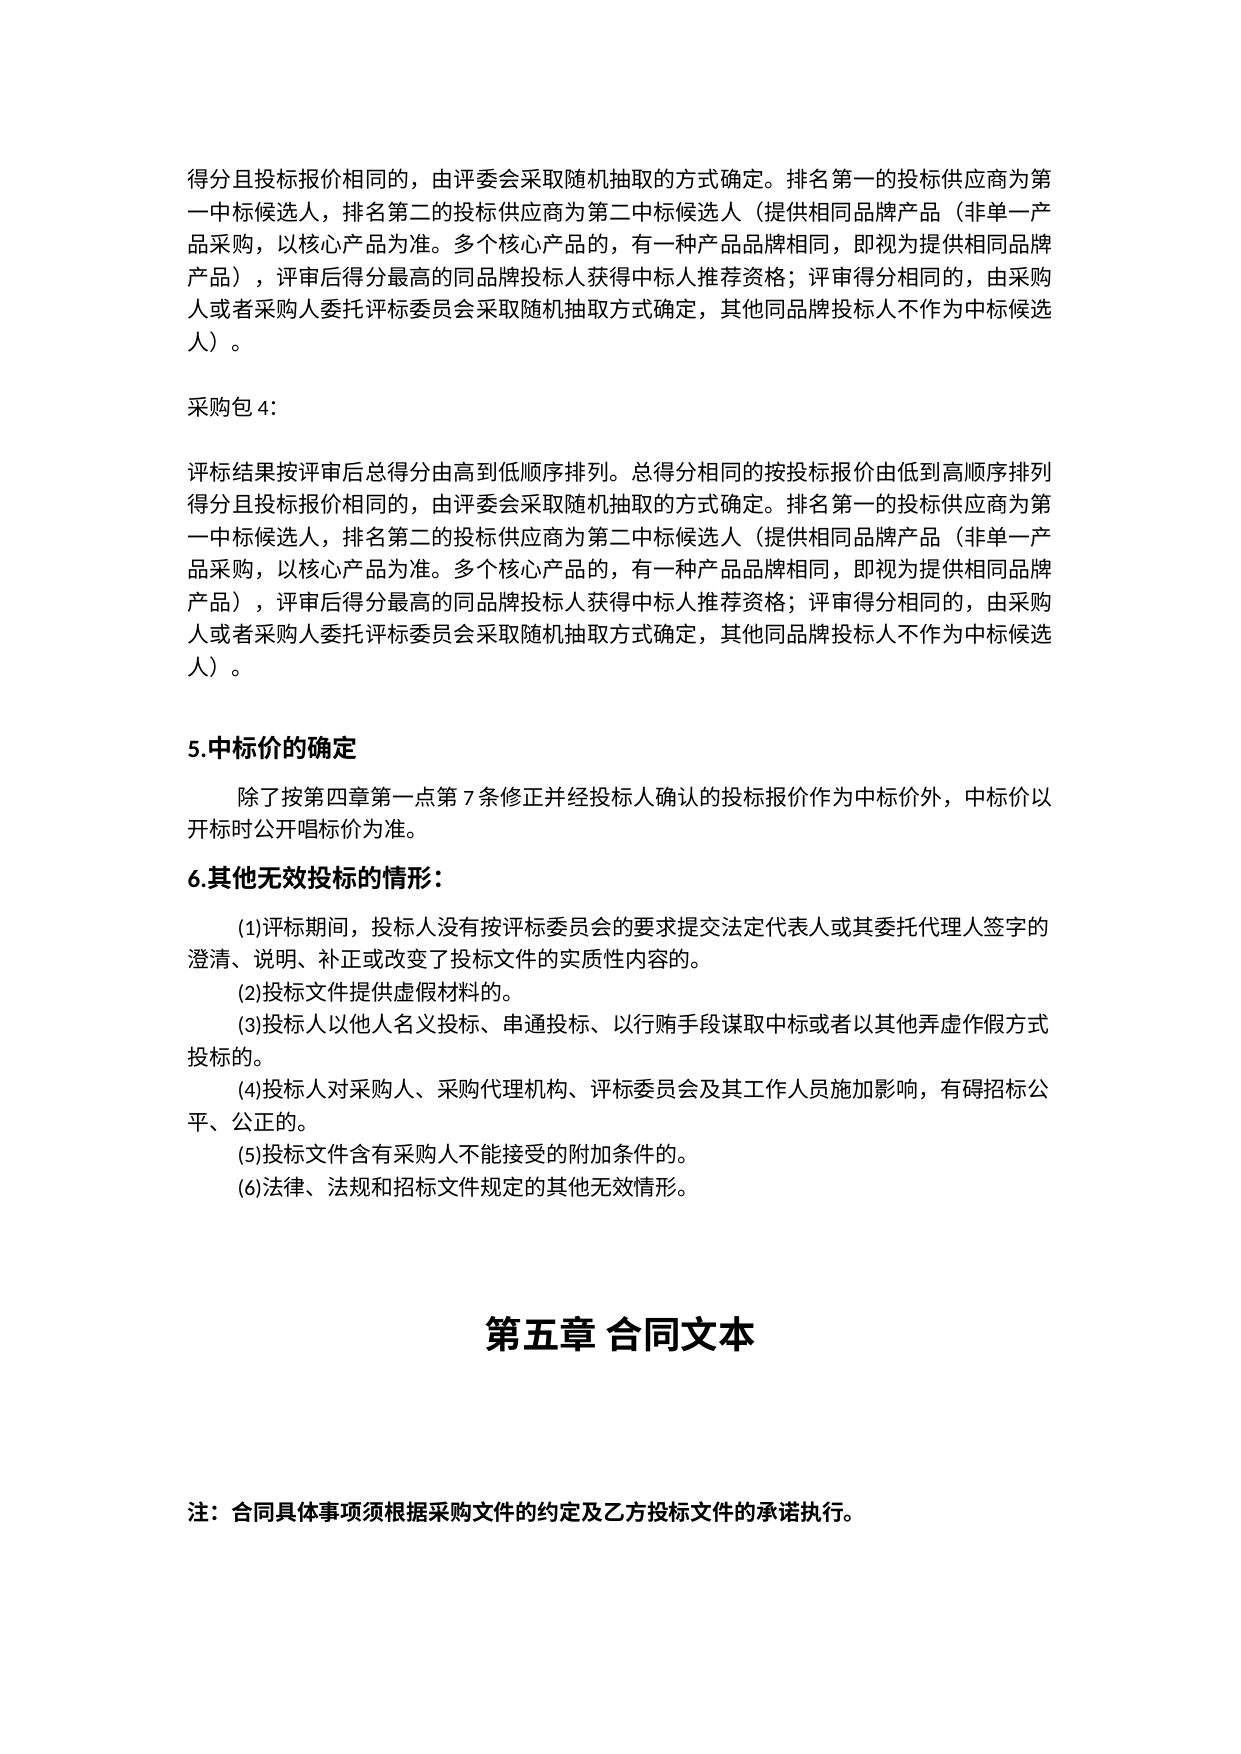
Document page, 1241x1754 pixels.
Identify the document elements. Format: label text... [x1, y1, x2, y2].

text 采购包4： [187, 389, 1053, 422]
text (1)评标期间，投标人没有按评标委员会的要求提交法定代表人或其委托代理人签字的澄清、说明、补正或改变了投标文件的实质性内容的。 [187, 909, 1053, 974]
text 6.其他无效投标的情形： [187, 844, 1053, 909]
text (4)投标人对采购人、采购代理机构、评标委员会及其工作人员施加影响，有碍招标公平、公正的。 [187, 1072, 1053, 1137]
text (3)投标人以他人名义投标、串通投标、以行贿手段谋取中标或者以其他弄虚作假方式投标的。 [187, 1007, 1053, 1072]
text (2)投标文件提供虚假材料的。 [187, 974, 1053, 1007]
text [187, 162, 1053, 357]
text (6)法律、法规和招标文件规定的其他无效情形。 [187, 1169, 1053, 1202]
text 注：合同具体事项须根据采购文件的约定及乙方投标文件的承诺执行。 [187, 1494, 1053, 1527]
text 5.中标价的确定 [187, 714, 1053, 779]
text 第五章 合同文本 [187, 1299, 1053, 1364]
text (5)投标文件含有采购人不能接受的附加条件的。 [187, 1137, 1053, 1169]
text 除了按第四章第一点第7条修正并经投标人确认的投标报价作为中标价外，中标价以开标时公开唱标价为准。 [187, 779, 1053, 844]
